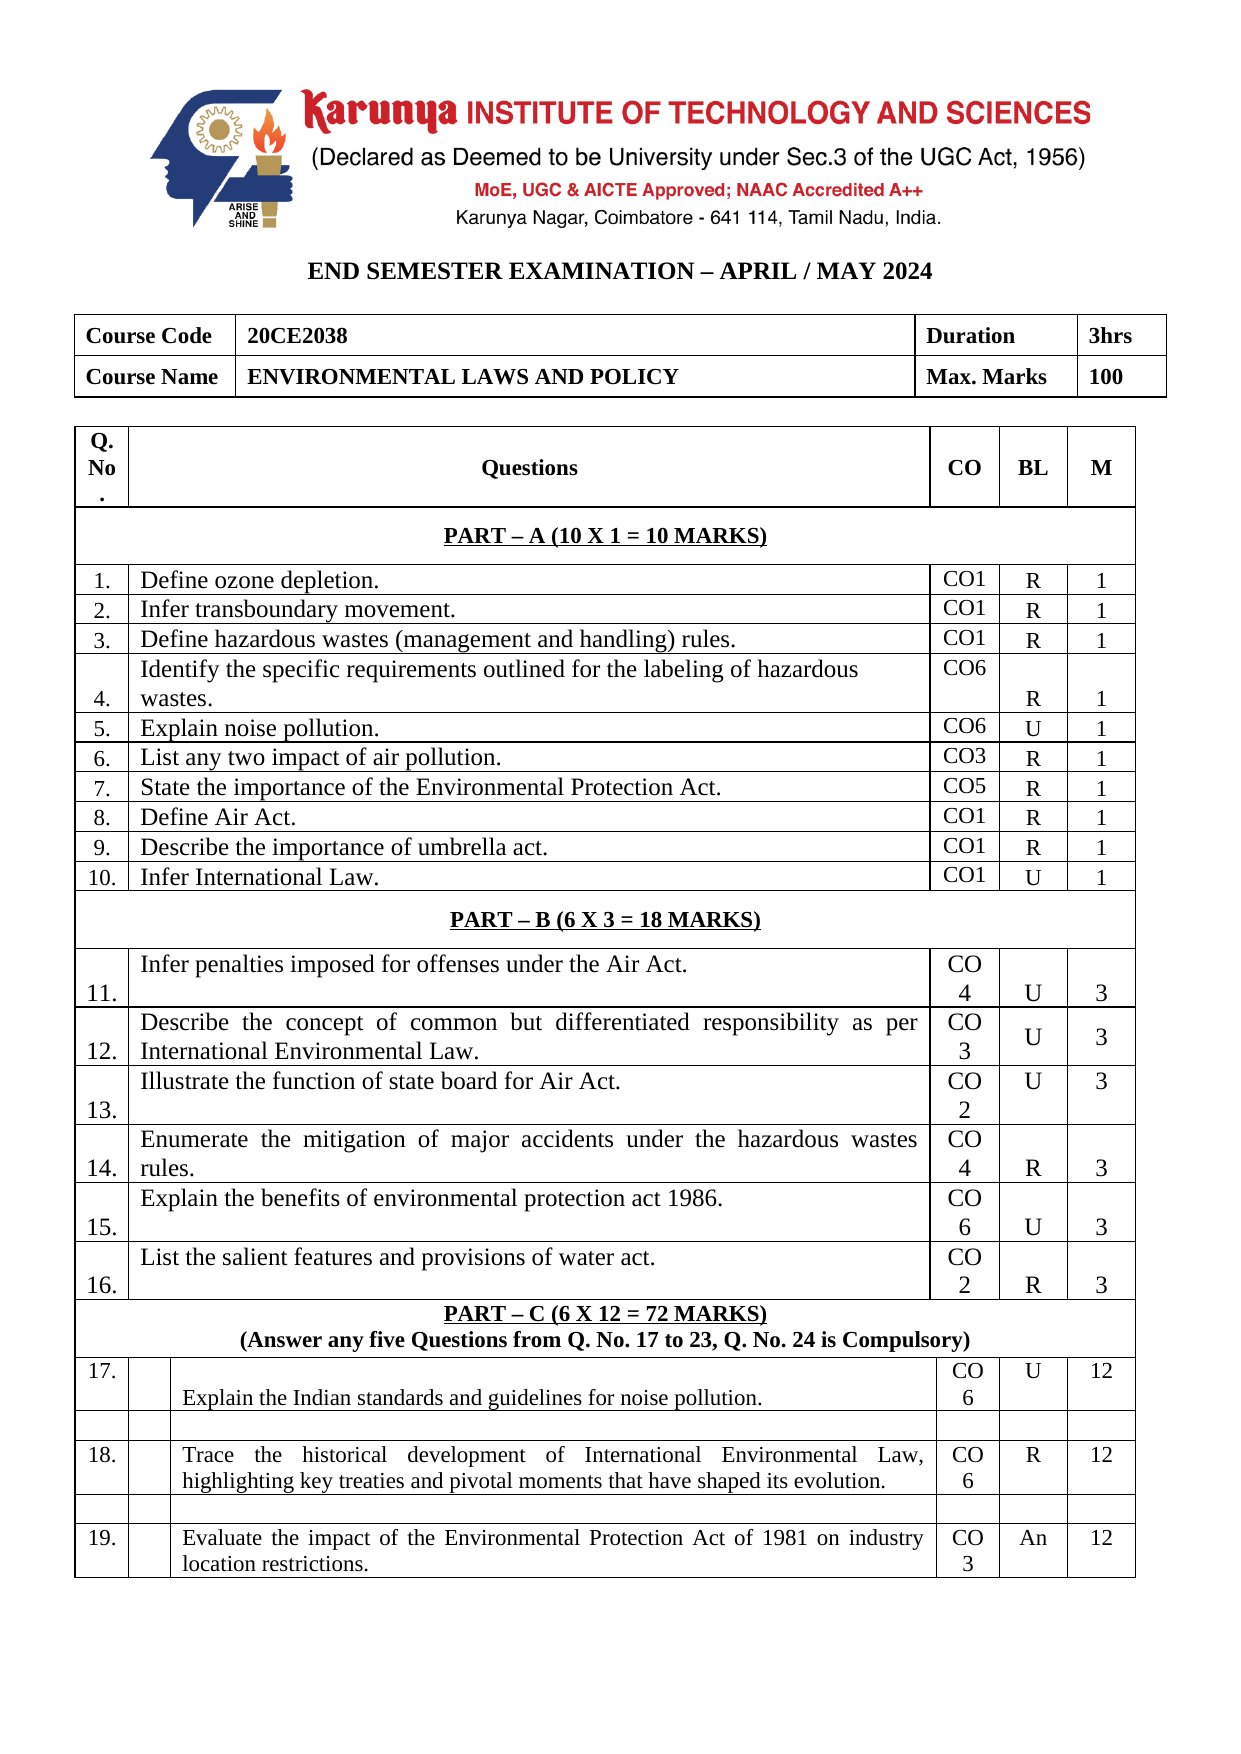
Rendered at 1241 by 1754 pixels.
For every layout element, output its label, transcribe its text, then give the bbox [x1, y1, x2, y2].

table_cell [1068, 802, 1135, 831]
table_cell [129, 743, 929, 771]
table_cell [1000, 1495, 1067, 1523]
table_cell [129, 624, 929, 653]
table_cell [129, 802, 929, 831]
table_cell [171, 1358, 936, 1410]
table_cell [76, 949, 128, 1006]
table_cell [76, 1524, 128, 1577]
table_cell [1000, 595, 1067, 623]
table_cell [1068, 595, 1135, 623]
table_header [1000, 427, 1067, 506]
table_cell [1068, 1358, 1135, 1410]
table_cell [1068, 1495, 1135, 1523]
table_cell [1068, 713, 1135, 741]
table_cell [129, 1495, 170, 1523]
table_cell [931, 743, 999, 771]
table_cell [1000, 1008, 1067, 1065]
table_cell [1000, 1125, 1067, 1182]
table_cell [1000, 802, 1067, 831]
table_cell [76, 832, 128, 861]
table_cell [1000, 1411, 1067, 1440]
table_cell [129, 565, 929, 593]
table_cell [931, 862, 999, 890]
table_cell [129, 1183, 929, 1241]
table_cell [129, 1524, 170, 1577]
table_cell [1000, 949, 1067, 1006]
text END SEMESTER EXAMINATION – APRIL / MAY 2024 [90, 256, 1150, 285]
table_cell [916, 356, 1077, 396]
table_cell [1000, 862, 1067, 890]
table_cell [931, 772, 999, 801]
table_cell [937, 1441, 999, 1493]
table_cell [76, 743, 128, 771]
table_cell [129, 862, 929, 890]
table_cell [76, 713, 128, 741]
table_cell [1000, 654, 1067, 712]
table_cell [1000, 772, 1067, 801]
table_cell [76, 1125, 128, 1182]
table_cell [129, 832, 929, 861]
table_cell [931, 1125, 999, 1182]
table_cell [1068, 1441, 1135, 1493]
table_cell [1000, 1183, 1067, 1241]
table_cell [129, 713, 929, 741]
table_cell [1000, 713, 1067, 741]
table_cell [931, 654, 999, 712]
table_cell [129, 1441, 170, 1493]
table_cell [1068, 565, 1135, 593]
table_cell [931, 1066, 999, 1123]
picture [150, 89, 1091, 228]
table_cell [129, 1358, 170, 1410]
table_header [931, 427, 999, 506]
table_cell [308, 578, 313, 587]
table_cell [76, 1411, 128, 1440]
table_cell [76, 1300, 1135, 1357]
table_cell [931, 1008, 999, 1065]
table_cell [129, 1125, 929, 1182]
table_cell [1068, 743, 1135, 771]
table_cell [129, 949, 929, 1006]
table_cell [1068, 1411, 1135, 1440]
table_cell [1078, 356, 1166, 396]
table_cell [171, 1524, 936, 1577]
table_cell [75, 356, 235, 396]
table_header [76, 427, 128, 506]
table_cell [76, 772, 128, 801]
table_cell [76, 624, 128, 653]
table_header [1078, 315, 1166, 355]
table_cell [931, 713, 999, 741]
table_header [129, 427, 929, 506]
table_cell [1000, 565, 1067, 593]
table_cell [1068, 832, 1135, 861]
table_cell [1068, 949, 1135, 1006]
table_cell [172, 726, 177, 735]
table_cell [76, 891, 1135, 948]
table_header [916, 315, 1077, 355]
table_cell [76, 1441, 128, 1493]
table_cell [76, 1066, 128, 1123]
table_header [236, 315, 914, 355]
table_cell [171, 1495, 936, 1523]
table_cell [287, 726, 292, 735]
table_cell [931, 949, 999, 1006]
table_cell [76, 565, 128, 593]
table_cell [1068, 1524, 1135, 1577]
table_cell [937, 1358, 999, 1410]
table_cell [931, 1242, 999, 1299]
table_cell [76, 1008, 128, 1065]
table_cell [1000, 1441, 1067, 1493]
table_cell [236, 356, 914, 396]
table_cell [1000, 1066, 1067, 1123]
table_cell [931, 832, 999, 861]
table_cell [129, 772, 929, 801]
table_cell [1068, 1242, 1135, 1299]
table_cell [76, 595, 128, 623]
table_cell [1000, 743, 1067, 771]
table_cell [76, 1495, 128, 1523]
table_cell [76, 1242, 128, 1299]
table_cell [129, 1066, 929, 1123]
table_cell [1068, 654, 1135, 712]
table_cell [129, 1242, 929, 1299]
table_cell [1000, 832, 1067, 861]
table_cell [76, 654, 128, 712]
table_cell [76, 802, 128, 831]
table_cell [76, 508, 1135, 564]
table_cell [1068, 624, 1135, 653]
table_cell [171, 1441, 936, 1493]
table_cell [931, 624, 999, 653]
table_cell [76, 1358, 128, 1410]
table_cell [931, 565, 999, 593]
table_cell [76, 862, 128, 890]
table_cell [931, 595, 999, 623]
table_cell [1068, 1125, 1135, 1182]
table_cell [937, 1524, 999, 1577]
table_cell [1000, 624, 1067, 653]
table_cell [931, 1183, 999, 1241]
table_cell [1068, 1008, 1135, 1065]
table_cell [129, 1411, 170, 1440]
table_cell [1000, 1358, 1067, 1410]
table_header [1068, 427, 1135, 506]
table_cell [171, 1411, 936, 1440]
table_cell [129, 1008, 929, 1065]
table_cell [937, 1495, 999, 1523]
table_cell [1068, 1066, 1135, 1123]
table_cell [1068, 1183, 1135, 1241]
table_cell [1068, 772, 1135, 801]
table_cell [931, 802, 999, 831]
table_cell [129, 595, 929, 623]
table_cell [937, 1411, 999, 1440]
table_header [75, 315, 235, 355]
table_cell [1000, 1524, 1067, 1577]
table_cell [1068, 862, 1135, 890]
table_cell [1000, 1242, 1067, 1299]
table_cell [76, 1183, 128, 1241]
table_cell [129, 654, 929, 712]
